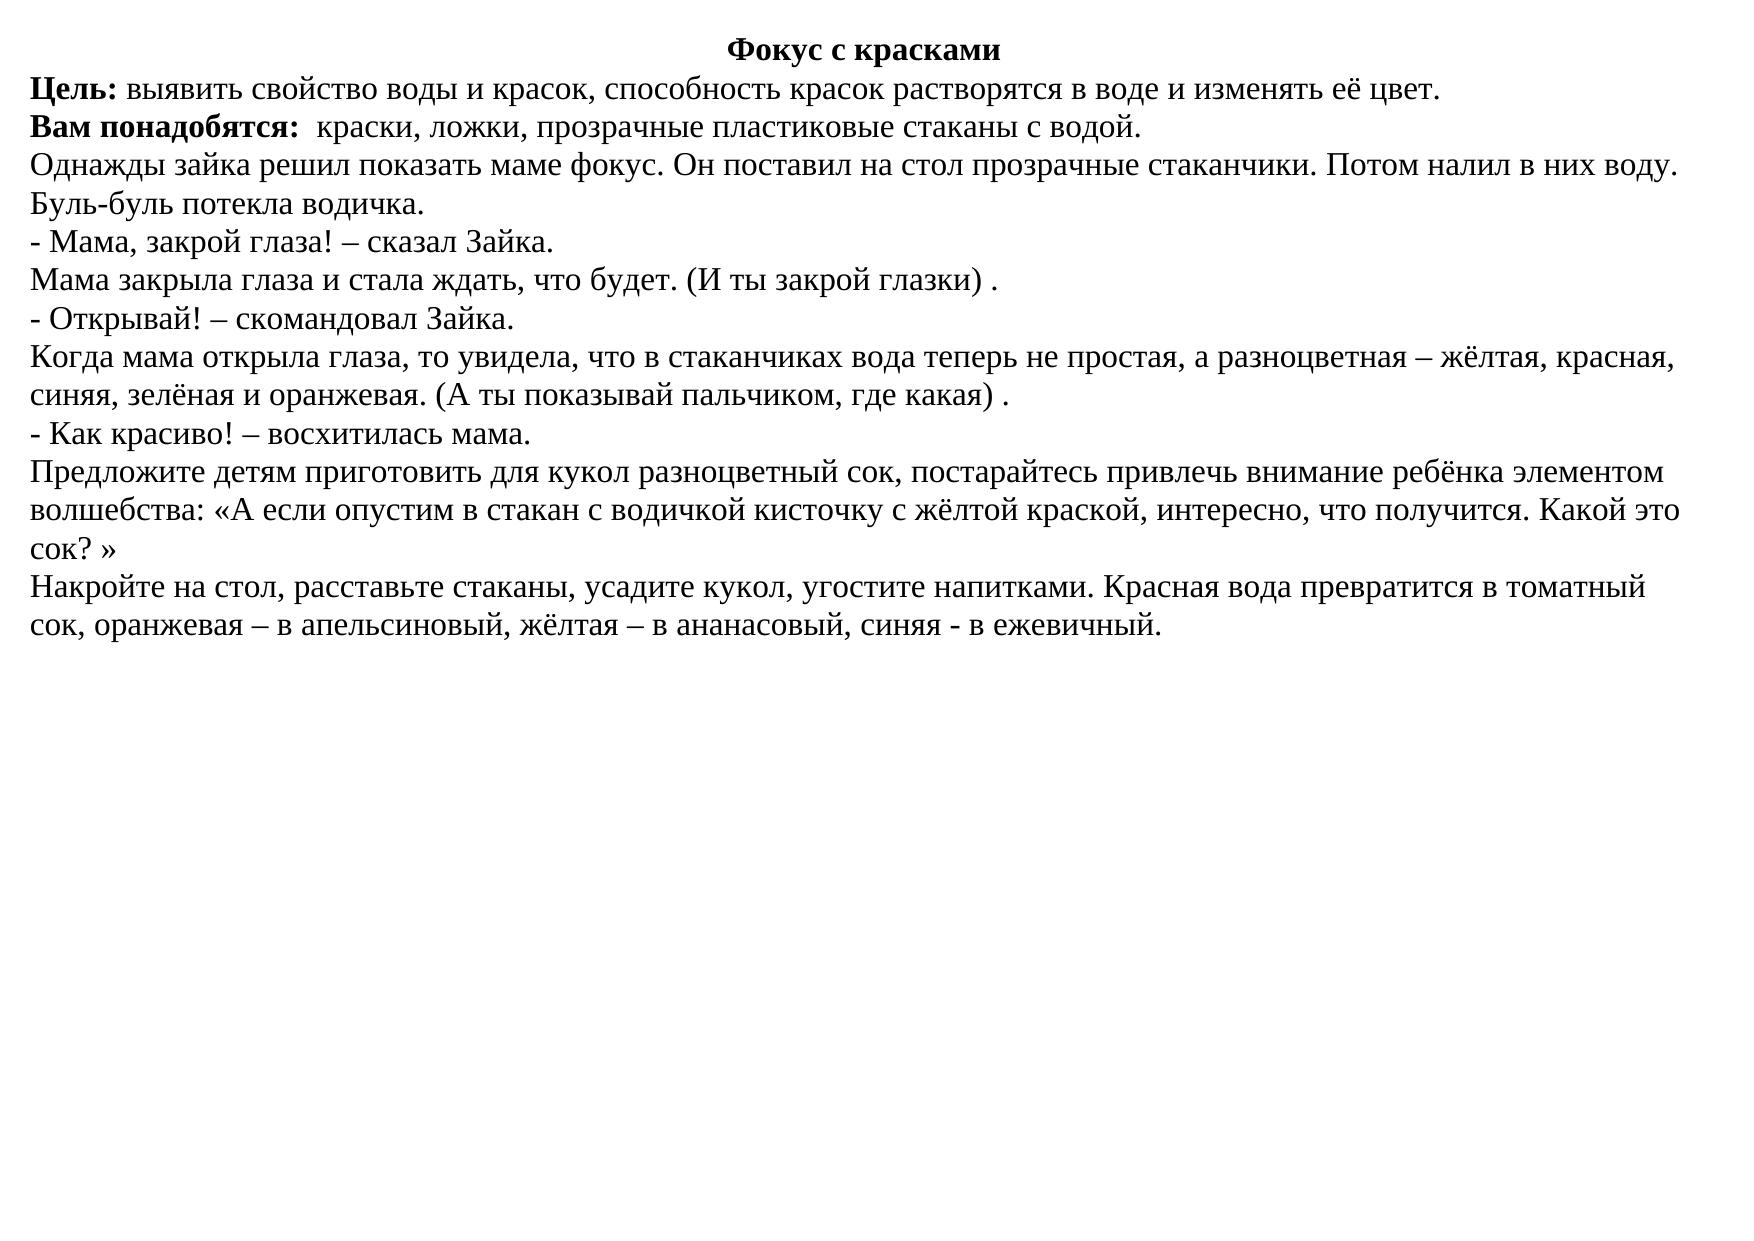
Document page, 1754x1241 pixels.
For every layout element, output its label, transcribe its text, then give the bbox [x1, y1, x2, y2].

text Вам понадобятся: краски, ложки, прозрачные пластиковые стаканы с водой. [29, 106, 1698, 144]
text - Открывай! – скомандовал Зайка. [29, 298, 1698, 336]
text Цель: выявить свойство воды и красок, способность красок растворятся в воде и изменять её цвет. [29, 68, 1698, 106]
text Когда мама открыла глаза, то увидела, что в стаканчиках вода теперь не простая, а разноцветная – жёлтая, красная, синяя, зелёная и оранжевая. (А ты показывай пальчиком, где какая) . [29, 336, 1698, 413]
text Мама закрыла глаза и стала ждать, что будет. (И ты закрой глазки) . [29, 259, 1698, 298]
text Предложите детям приготовить для кукол разноцветный сок, постарайтесь привлечь внимание ребёнка элементом волшебства: «А если опустим в стакан с водичкой кисточку с жёлтой краской, интересно, что получится. Какой это сок? » [29, 451, 1698, 566]
text - Мама, закрой глаза! – сказал Зайка. [29, 221, 1698, 259]
text Накройте на стол, расставьте стаканы, усадите кукол, угостите напитками. Красная вода превратится в томатный сок, оранжевая – в апельсиновый, жёлтая – в ананасовый, синяя - в ежевичный. [29, 566, 1698, 643]
text Фокус с красками [29, 29, 1698, 68]
text - Как красиво! – восхитилась мама. [29, 413, 1698, 451]
text Однажды зайка решил показать маме фокус. Он поставил на стол прозрачные стаканчики. Потом налил в них воду. Буль-буль потекла водичка. [29, 144, 1698, 221]
